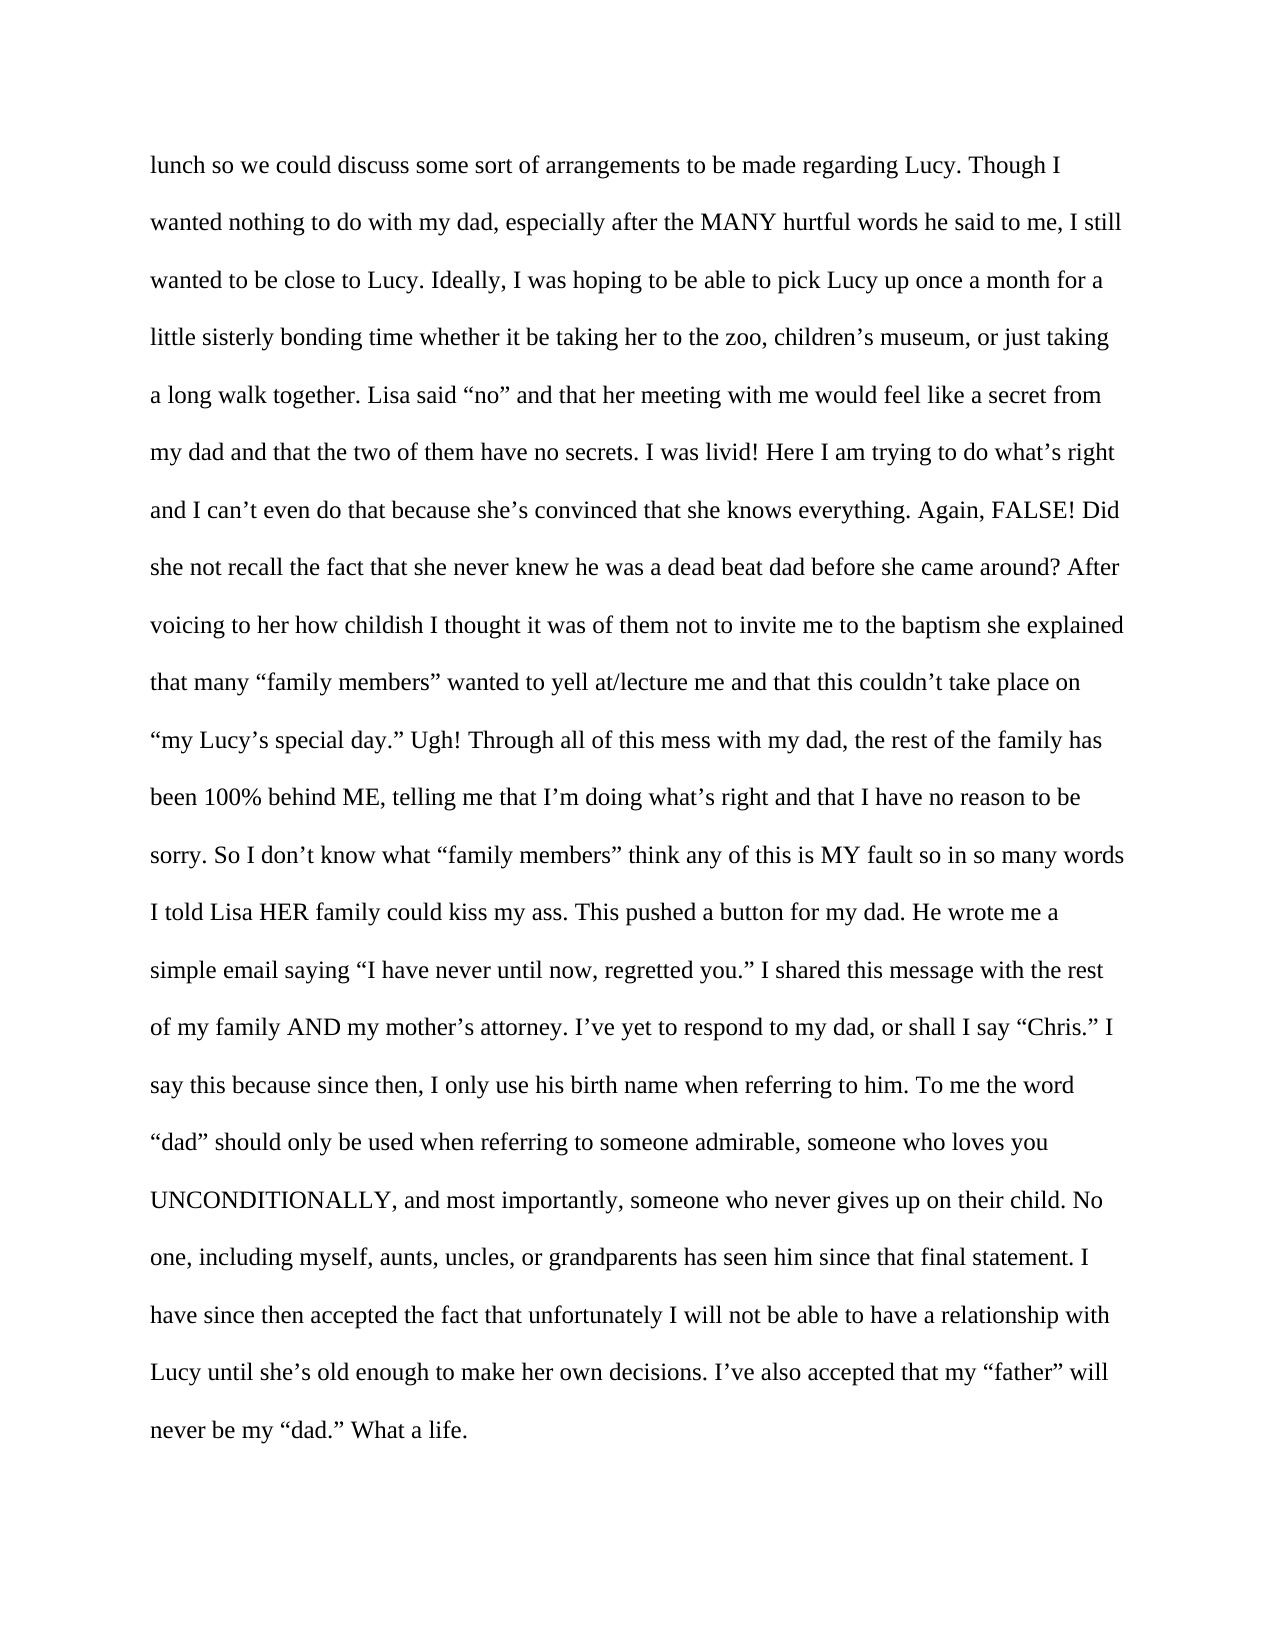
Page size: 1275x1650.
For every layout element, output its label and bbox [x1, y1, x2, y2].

text [150, 150, 1125, 1444]
